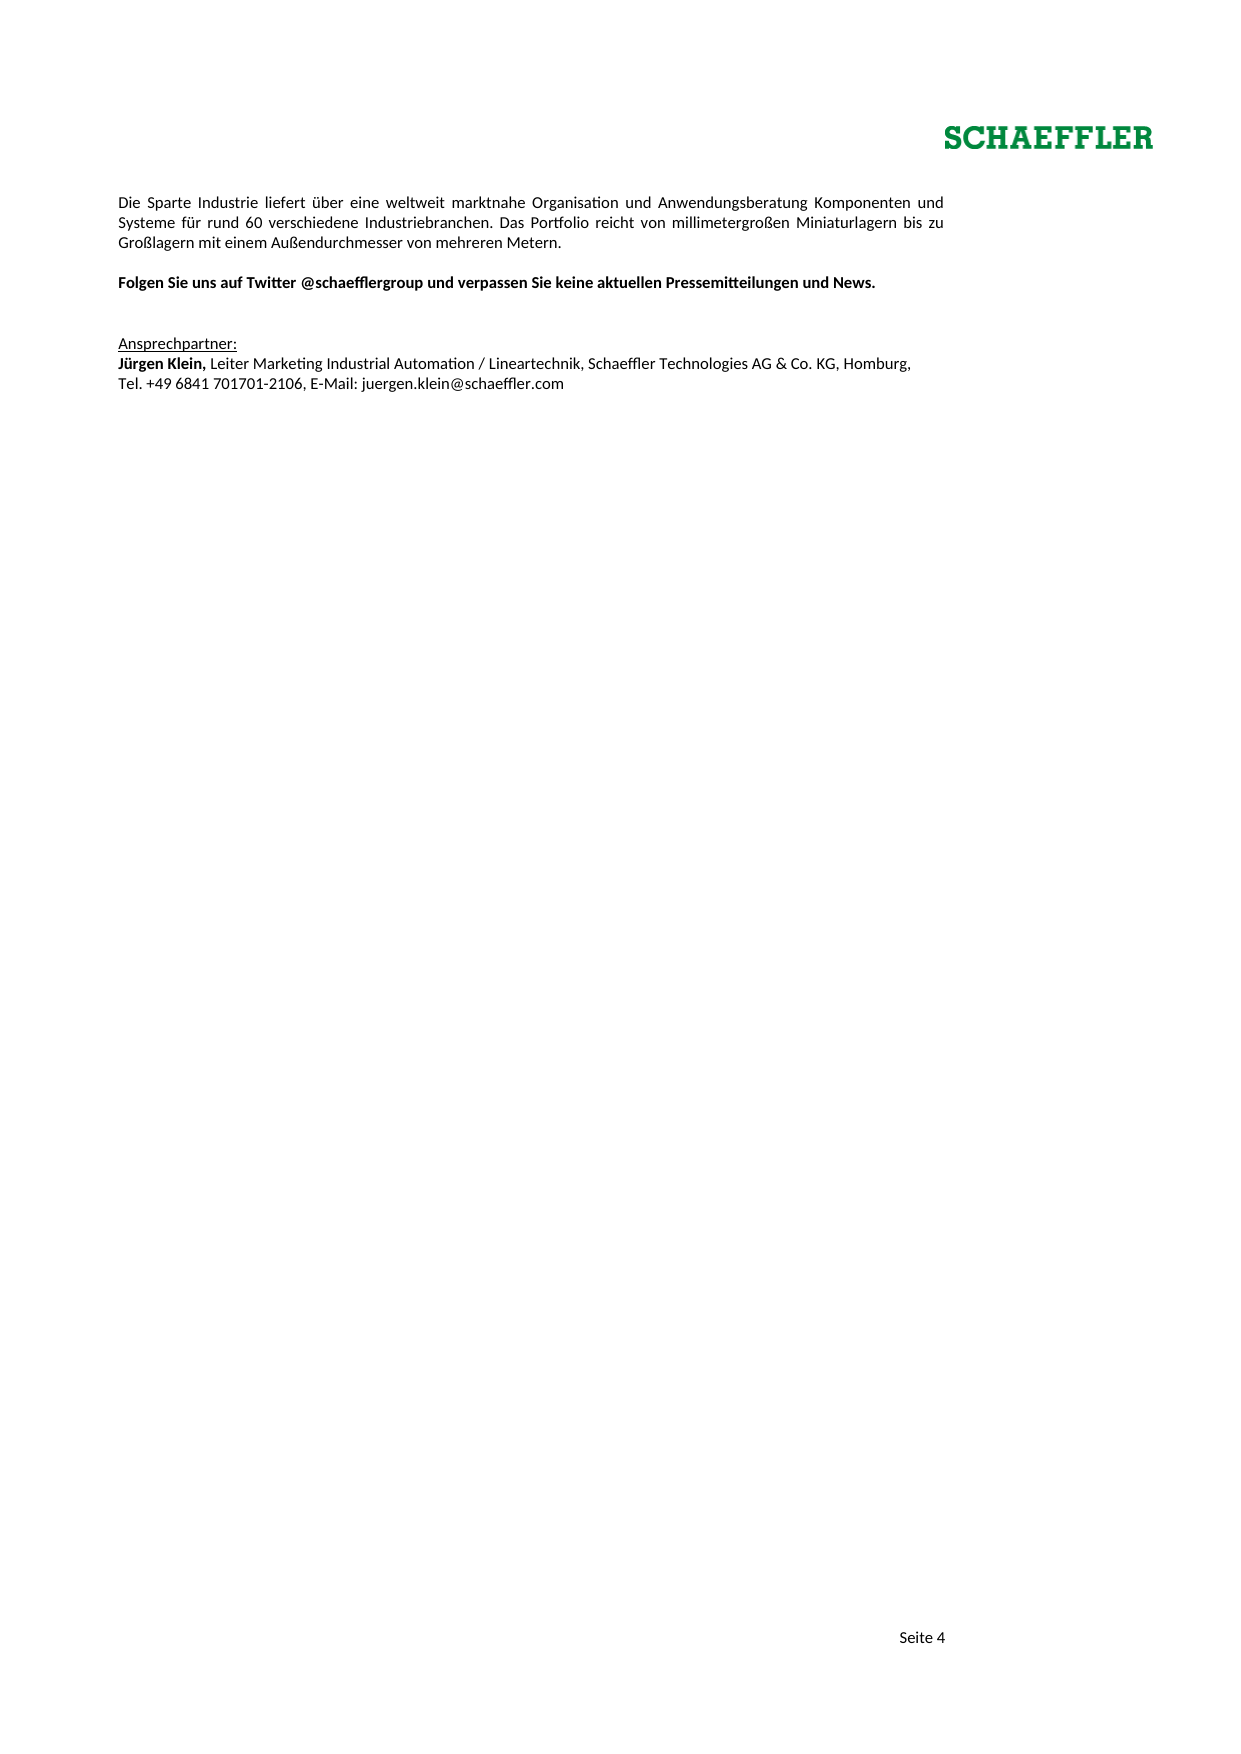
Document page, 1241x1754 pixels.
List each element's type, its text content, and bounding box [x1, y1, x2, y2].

text Ansprechpartner: [118, 333, 945, 353]
picture [945, 126, 1153, 149]
text Die Sparte Industrie liefert über eine weltweit marktnahe Organisation und Anwendungsberatung Komponenten und Systeme für rund 60 verschiedene Industriebranchen. Das Portfolio reicht von millimetergroßen Miniaturlagern bis zu Großlagern mit einem Außendurchmesser von mehreren Metern. [118, 192, 945, 253]
text Tel. +49 6841 701701-2106, E-Mail: juergen.klein@schaeffler.com [118, 374, 948, 394]
text Jürgen Klein, Leiter Marketing Industrial Automation / Lineartechnik, Schaeffler Technologies AG & Co. KG, Homburg, [118, 353, 945, 374]
text Folgen Sie uns auf Twitter @schaefflergroup und verpassen Sie keine aktuellen Pressemitteilungen und News. [118, 253, 945, 292]
